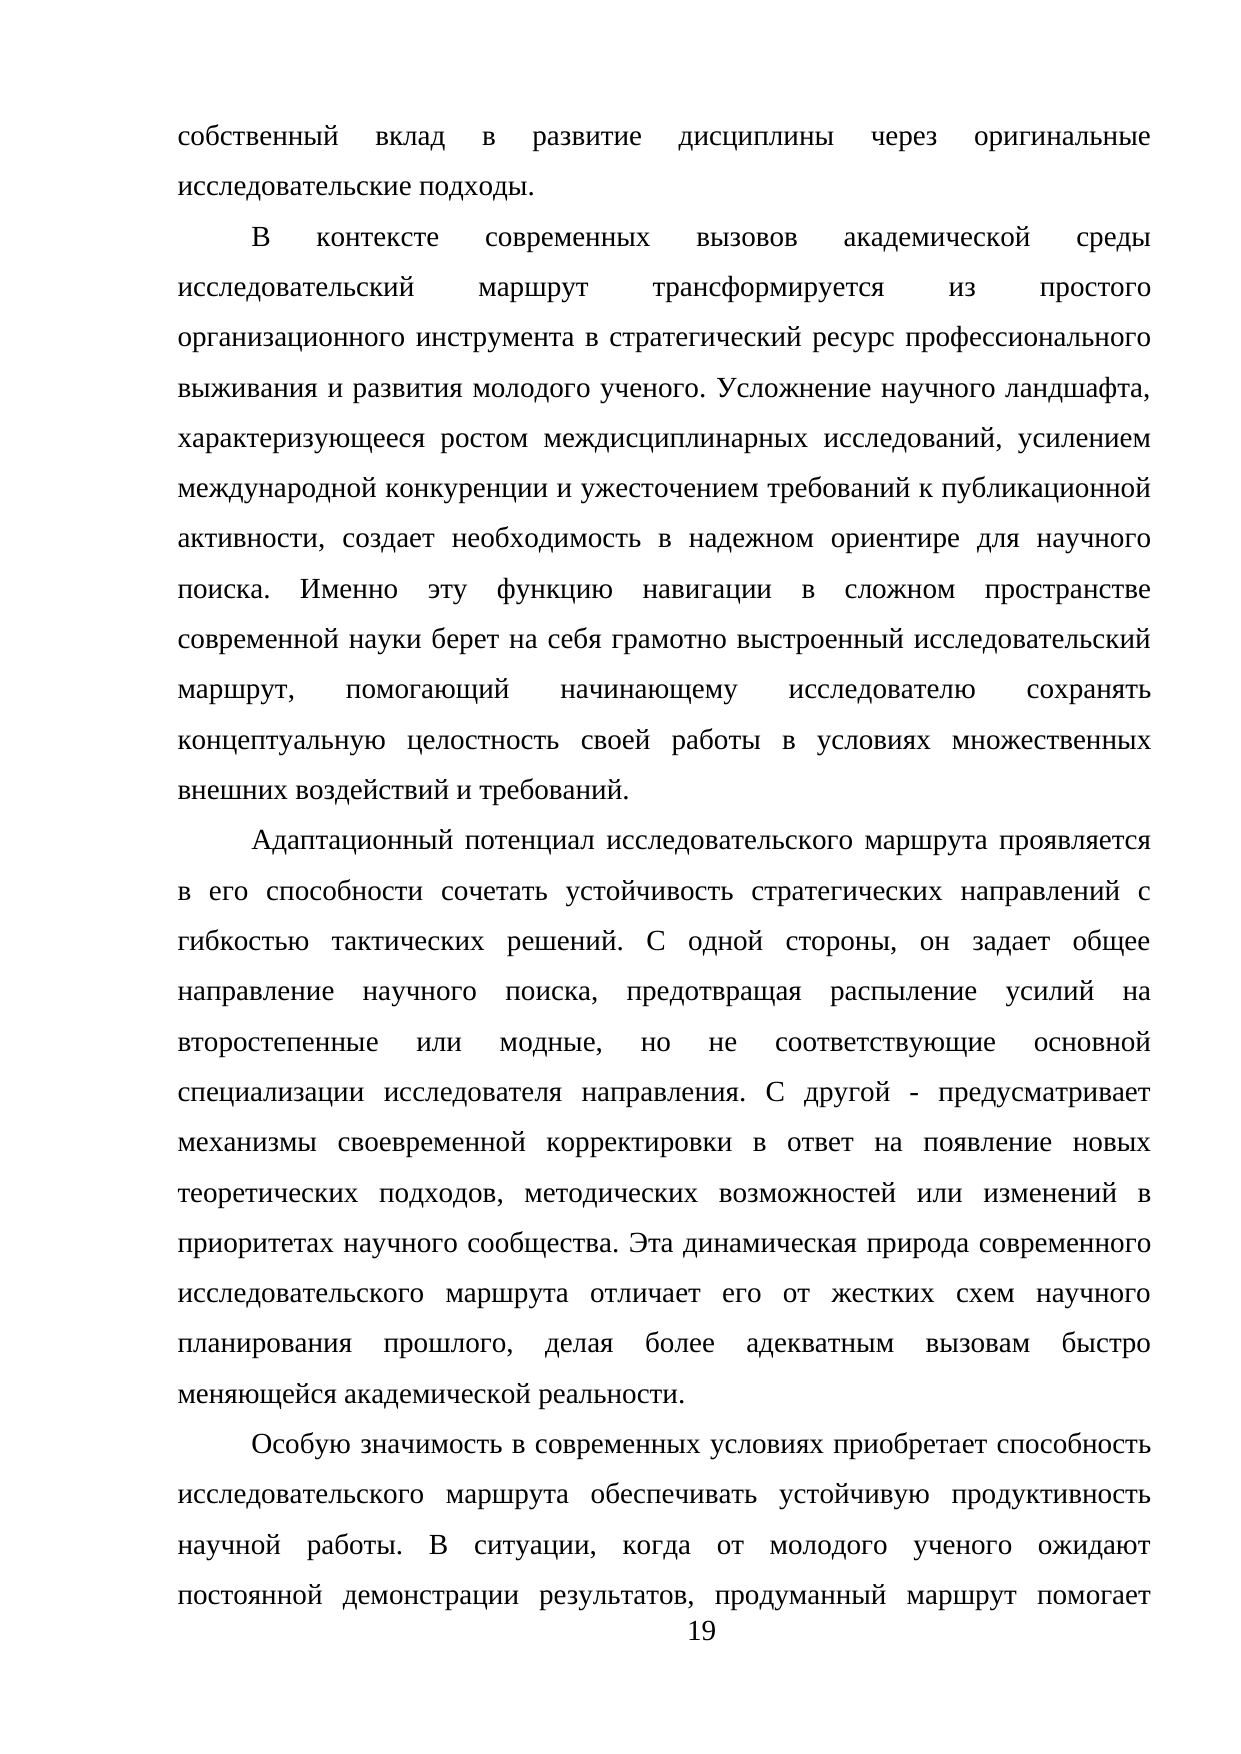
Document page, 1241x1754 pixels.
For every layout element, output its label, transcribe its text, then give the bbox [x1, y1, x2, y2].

text Адаптационный потенциал исследовательского маршрута проявляется в его способности сочетать устойчивость стратегических направлений с гибкостью тактических решений. С одной стороны, он задает общее направление научного поиска, предотвращая распыление усилий на второстепенные или модные, но не соответствующие основной специализации исследователя направления. С другой - предусматривает механизмы своевременной корректировки в ответ на появление новых теоретических подходов, методических возможностей или изменений в приоритетах научного сообщества. Эта динамическая природа современного исследовательского маршрута отличает его от жестких схем научного планирования прошлого, делая более адекватным вызовам быстро меняющейся академической реальности. [177, 822, 1152, 1409]
text В контексте современных вызовов академической среды исследовательский маршрут трансформируется из простого организационного инструмента в стратегический ресурс профессионального выживания и развития молодого ученого. Усложнение научного ландшафта, характеризующееся ростом междисциплинарных исследований, усилением международной конкуренции и ужесточением требований к публикационной активности, создает необходимость в надежном ориентире для научного поиска. Именно эту функцию навигации в сложном пространстве современной науки берет на себя грамотно выстроенный исследовательский маршрут, помогающий начинающему исследователю сохранять концептуальную целостность своей работы в условиях множественных внешних воздействий и требований. [177, 219, 1152, 806]
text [177, 118, 1152, 202]
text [177, 1426, 1152, 1611]
